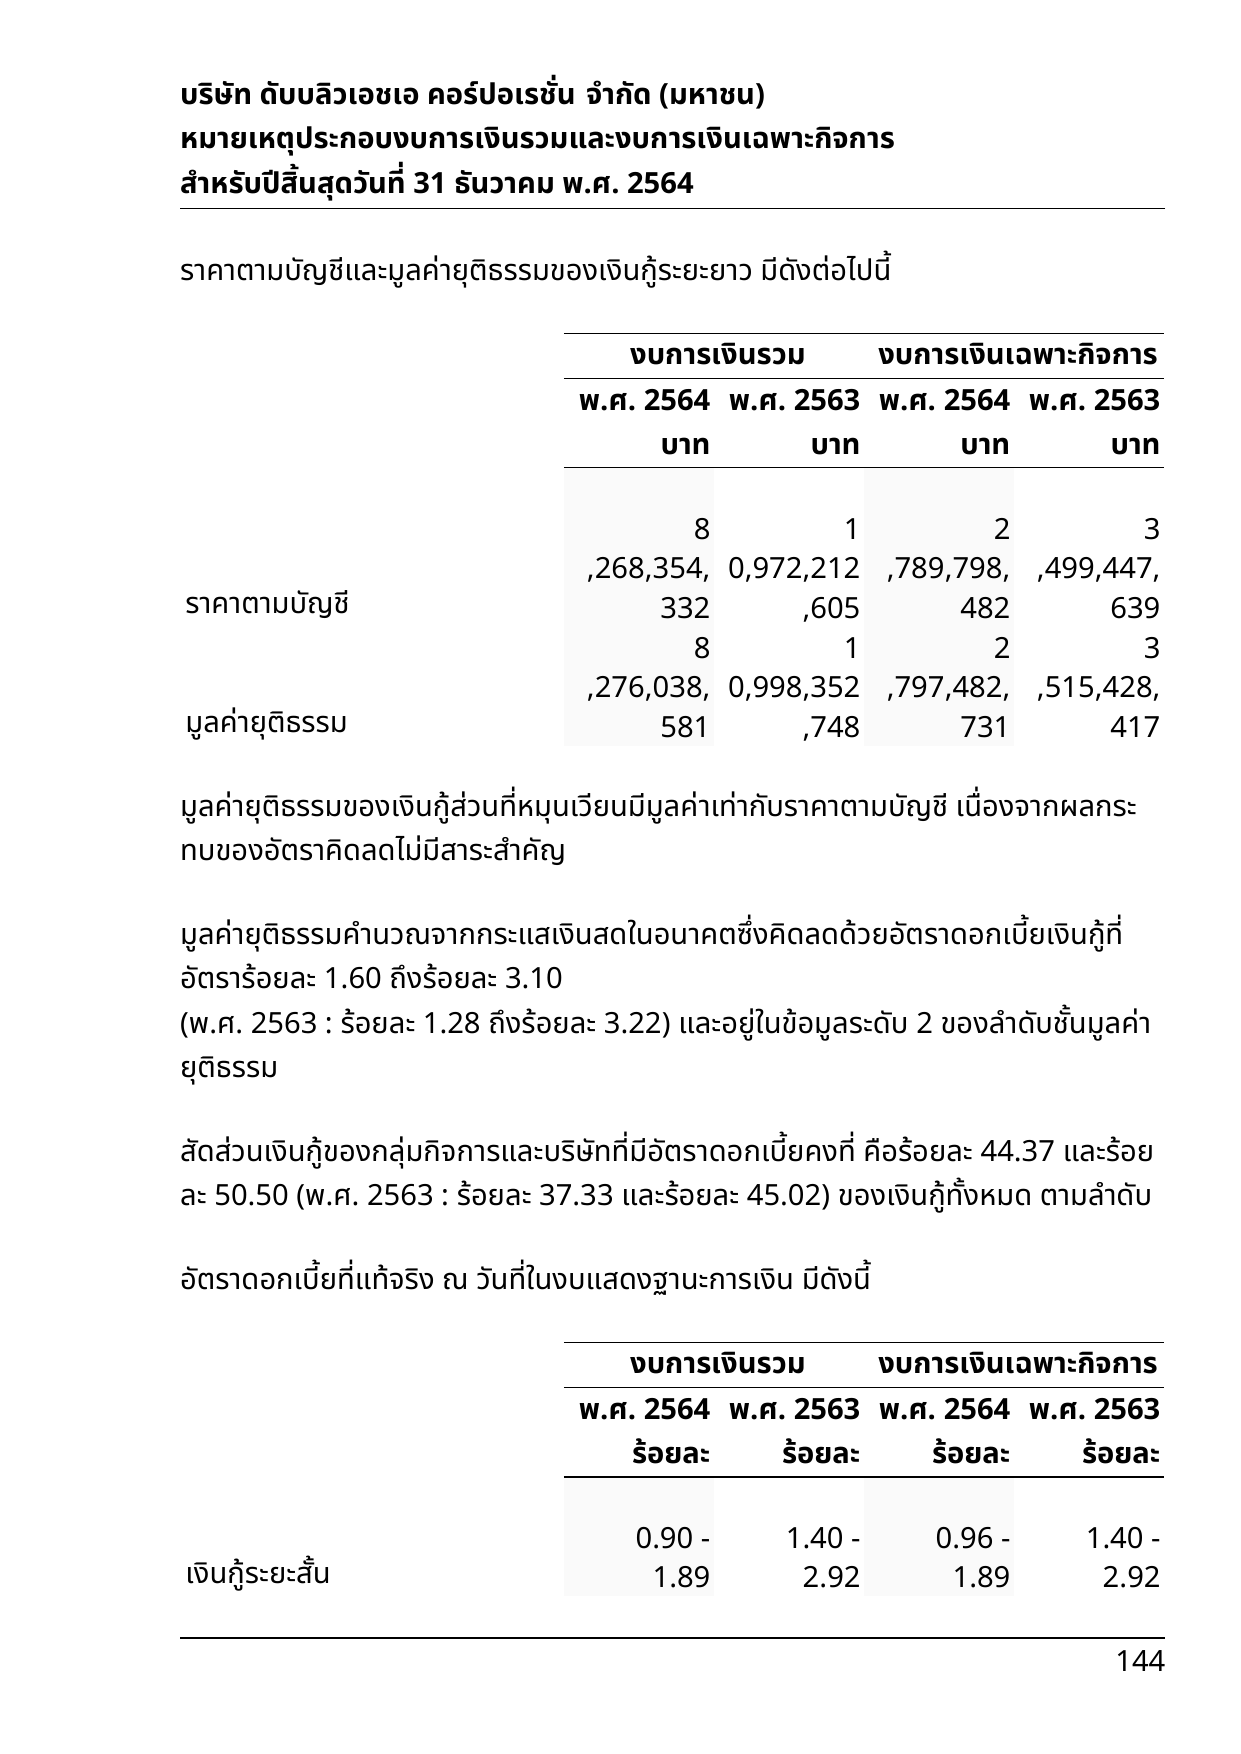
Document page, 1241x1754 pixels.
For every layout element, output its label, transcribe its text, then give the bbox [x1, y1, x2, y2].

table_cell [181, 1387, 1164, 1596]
text อัตราดอกเบี้ยที่แท้จริง ณ วันที่ในงบแสดงฐานะการเงิน มีดังนี้ [180, 1258, 1165, 1302]
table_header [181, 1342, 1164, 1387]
text ราคาตามบัญชีและมูลค่ายุติธรรมของเงินกู้ระยะยาว มีดังต่อไปนี้ [180, 249, 1165, 293]
text มูลค่ายุติธรรมคำนวณจากกระแสเงินสดในอนาคตซึ่งคิดลดด้วยอัตราดอกเบี้ยเงินกู้ที่อัตราร้อยละ 1.60 ถึงร้อยละ 3.10 (พ.ศ. 2563 : ร้อยละ 1.28 ถึงร้อยละ 3.22) และอยู่ในข้อมูลระดับ 2 ของลำดับชั้นมูลค่ายุติธรรม [180, 913, 1165, 1090]
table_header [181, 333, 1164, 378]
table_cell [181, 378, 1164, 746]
text มูลค่ายุติธรรมของเงินกู้ส่วนที่หมุนเวียนมีมูลค่าเท่ากับราคาตามบัญชี เนื่องจากผลกระทบของอัตราคิดลดไม่มีสาระสำคัญ [180, 786, 1165, 874]
text สัดส่วนเงินกู้ของกลุ่มกิจการและบริษัทที่มีอัตราดอกเบี้ยคงที่ คือร้อยละ 44.37 และร้อยละ 50.50 (พ.ศ. 2563 : ร้อยละ 37.33 และร้อยละ 45.02) ของเงินกู้ทั้งหมด ตามลำดับ [180, 1130, 1165, 1218]
